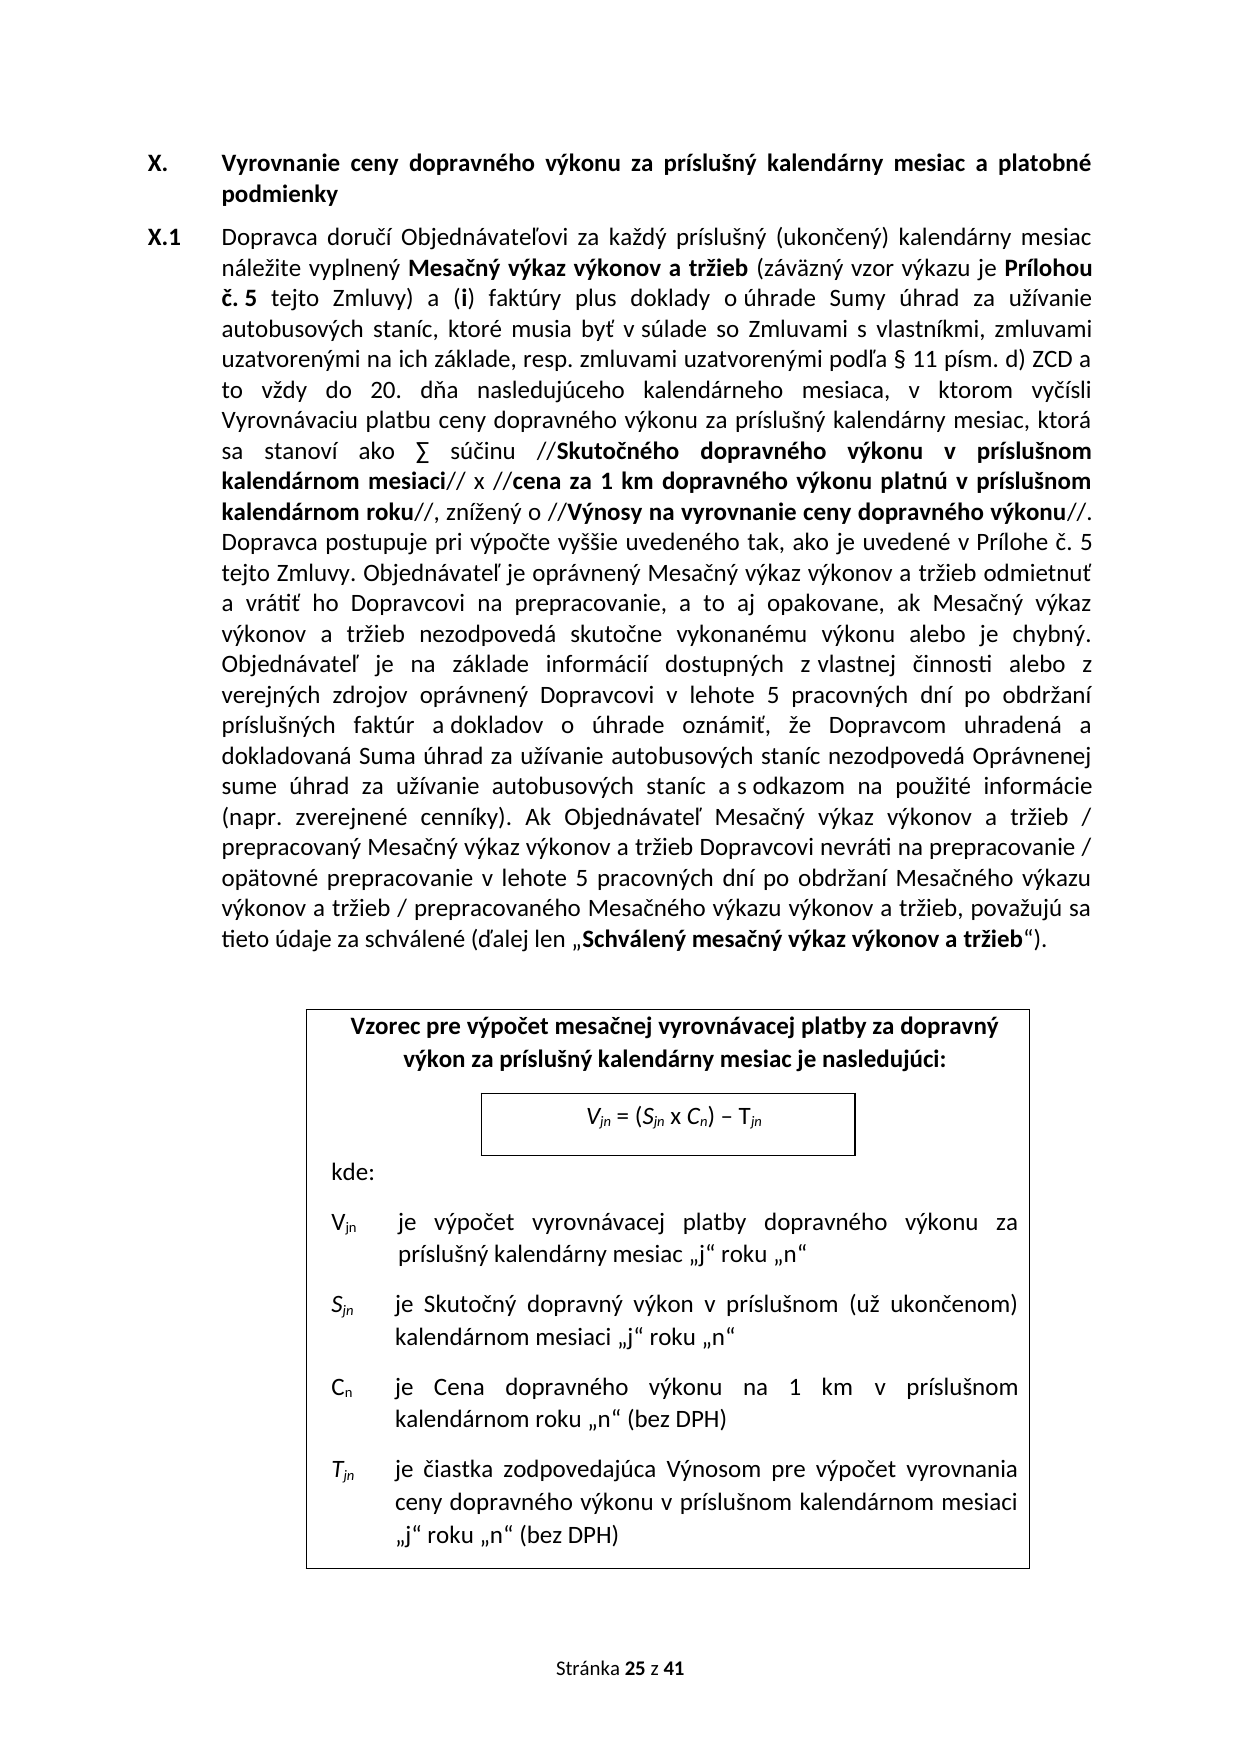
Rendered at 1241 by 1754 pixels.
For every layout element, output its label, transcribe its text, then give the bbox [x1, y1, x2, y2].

subtitle Vyrovnanie ceny dopravného výkonu za príslušný kalendárny mesiac a platobné podmienky [148, 148, 1093, 209]
list Dopravca doručí Objednávateľovi za každý príslušný (ukončený) kalendárny mesiac náležite vyplnený Mesačný výkaz výkonov a tržieb (záväzný vzor výkazu je Prílohou č. 5 tejto Zmluvy) a (i) faktúry plus doklady o úhrade Sumy úhrad za užívanie autobusových staníc, ktoré musia byť v súlade so Zmluvami s vlastníkmi, zmluvami uzatvorenými na ich základe, resp. zmluvami uzatvorenými podľa § 11 písm. d) ZCD a to vždy do 20. dňa nasledujúceho kalendárneho mesiaca, v ktorom vyčísli Vyrovnávaciu platbu ceny dopravného výkonu za príslušný kalendárny mesiac, ktorá sa stanoví ako ∑ súčinu //Skutočného dopravného výkonu v príslušnom kalendárnom mesiaci// x //cena za 1 km dopravného výkonu platnú v príslušnom kalendárnom roku//, znížený o //Výnosy na vyrovnanie ceny dopravného výkonu//. Dopravca postupuje pri výpočte vyššie uvedeného tak, ako je uvedené v Prílohe č. 5 tejto Zmluvy. Objednávateľ je oprávnený Mesačný výkaz výkonov a tržieb odmietnuť a vrátiť ho Dopravcovi na prepracovanie, a to aj opakovane, ak Mesačný výkaz výkonov a tržieb nezodpovedá skutočne vykonanému výkonu alebo je chybný. Objednávateľ je na základe informácií dostupných z vlastnej činnosti alebo z verejných zdrojov oprávnený Dopravcovi v lehote 5 pracovných dní po obdržaní príslušných faktúr a dokladov o úhrade oznámiť, že Dopravcom uhradená a dokladovaná Suma úhrad za užívanie autobusových staníc nezodpovedá Oprávnenej sume úhrad za užívanie autobusových staníc a s odkazom na použité informácie (napr. zverejnené cenníky). Ak Objednávateľ Mesačný výkaz výkonov a tržieb / prepracovaný Mesačný výkaz výkonov a tržieb Dopravcovi nevráti na prepracovanie / opätovné prepracovanie v lehote 5 pracovných dní po obdržaní Mesačného výkazu výkonov a tržieb / prepracovaného Mesačného výkazu výkonov a tržieb, považujú sa tieto údaje za schválené (ďalej len „Schválený mesačný výkaz výkonov a tržieb“). [148, 221, 1093, 954]
table_header Vzorec pre výpočet mesačnej vyrovnávacej platby za dopravný výkon za príslušný kalendárny mesiac je nasledujúci: kde: Vjn je výpočet vyrovnávacej platby dopravného výkonu za príslušný kalendárny mesiac „j“ roku „n“ Sjn je Skutočný dopravný výkon v príslušnom (už ukončenom) kalendárnom mesiaci „j“ roku „n“ Cn je Cena dopravného výkonu na 1 km v príslušnom kalendárnom roku „n“ (bez DPH) Tjn je čiastka zodpovedajúca Výnosom pre výpočet vyrovnania ceny dopravného výkonu v príslušnom kalendárnom mesiaci „j“ roku „n“ (bez DPH) [307, 1010, 1029, 1568]
